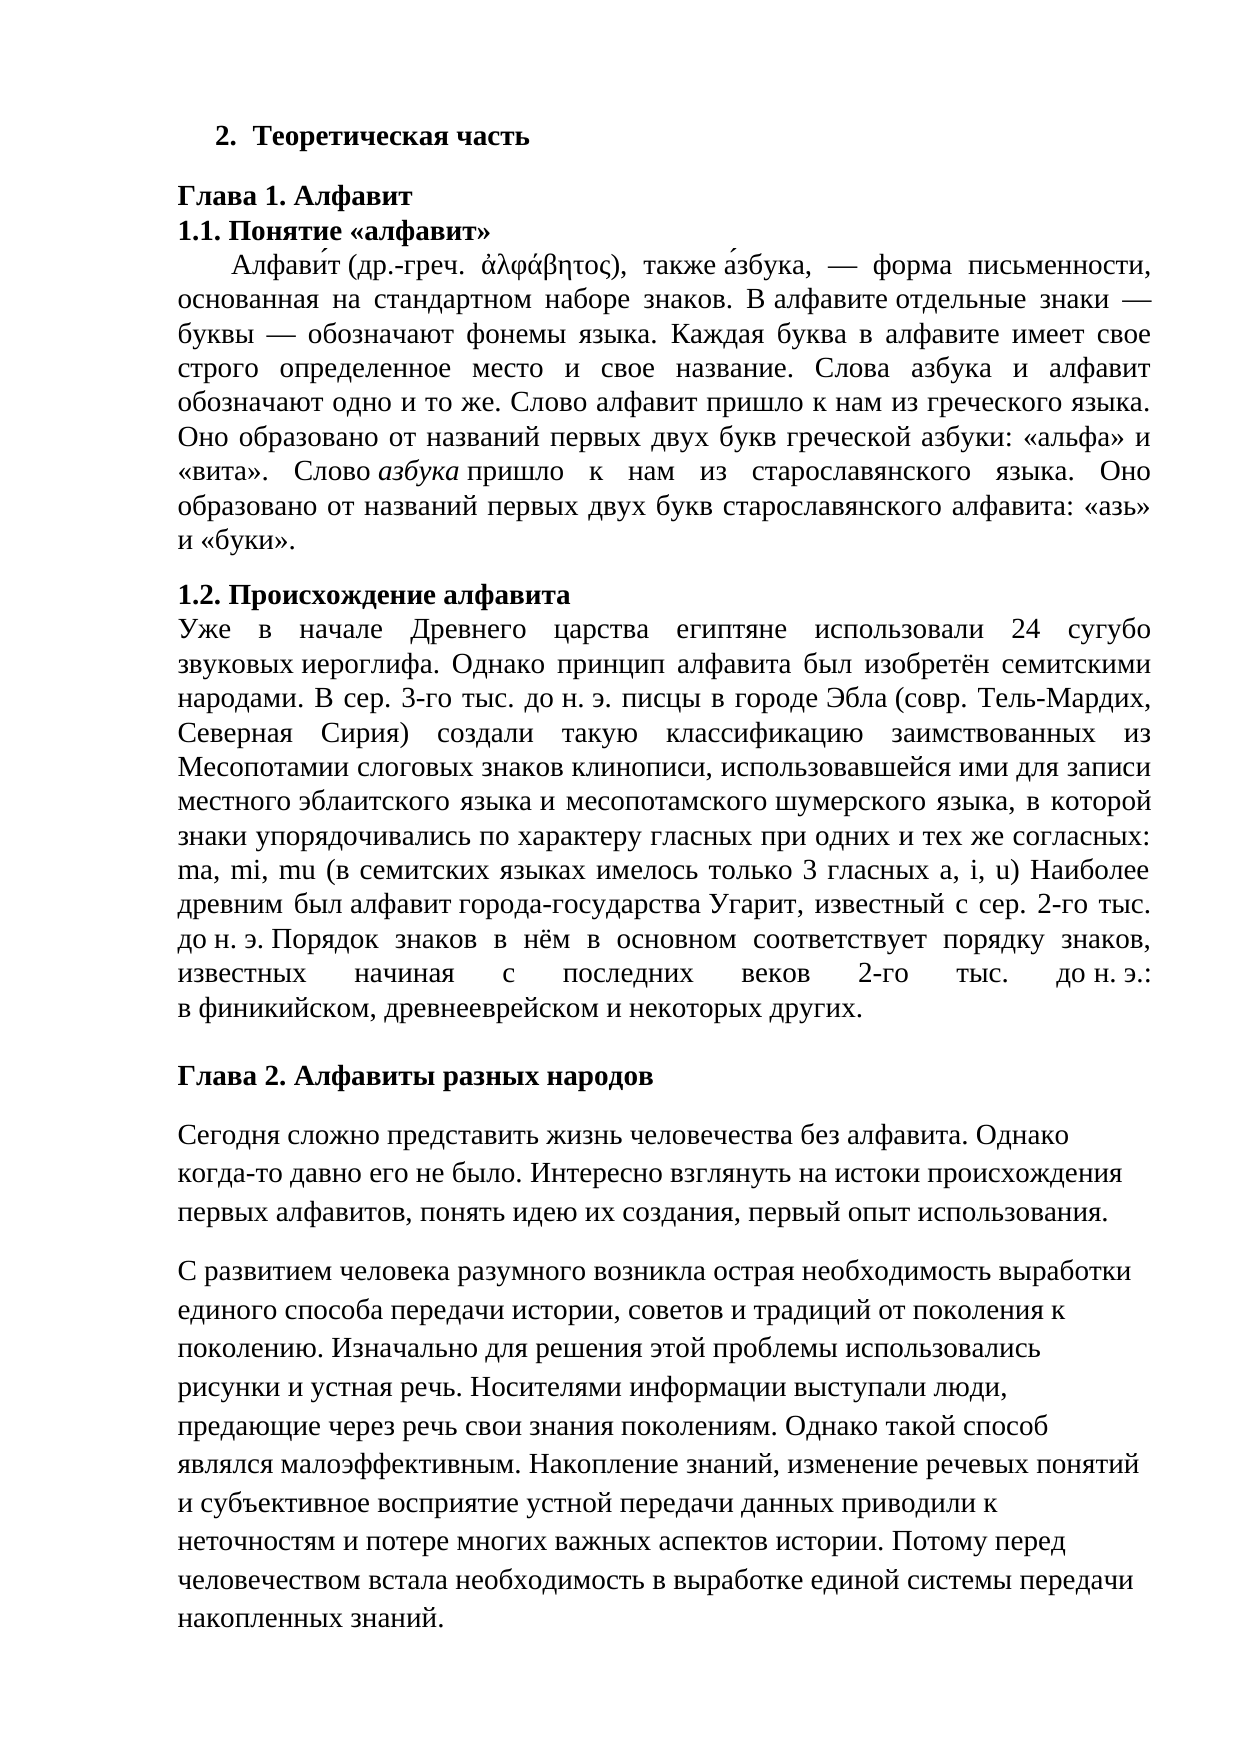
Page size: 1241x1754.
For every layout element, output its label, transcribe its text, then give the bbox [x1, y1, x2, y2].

text 1.2. Происхождение алфавита [177, 576, 1152, 611]
text Алфави́т (др.-греч. ἀλφάβητος), также а́збука, — форма письменности, основанная на стандартном наборе знаков. В алфавите отдельные знаки — буквы — обозначают фонемы языка. Каждая буква в алфавите имеет свое строго определенное место и свое название. Слова азбука и алфавит обозначают одно и то же. Слово алфавит пришло к нам из греческого языка. Оно образовано от названий первых двух букв греческой азбуки: «альфа» и «вита». Слово азбука пришло к нам из старославянского языка. Оно образовано от названий первых двух букв старославянского алфавита: «азь» и «буки». [177, 246, 1152, 556]
text Сегодня сложно представить жизнь человечества без алфавита. Однако когда-то давно его не было. Интересно взглянуть на истоки происхождения первых алфавитов, понять идею их создания, первый опыт использования. [177, 1117, 1152, 1228]
text Глава 2. Алфавиты разных народов [177, 1058, 1152, 1091]
text С развитием человека разумного возникла острая необходимость выработки единого способа передачи истории, советов и традиций от поколения к поколению. Изначально для решения этой проблемы использовались рисунки и устная речь. Носителями информации выступали люди, предающие через речь свои знания поколениям. Однако такой способ являлся малоэффективным. Накопление знаний, изменение речевых понятий и субъективное восприятие устной передачи данных приводили к неточностям и потере многих важных аспектов истории. Потому перед человечеством встала необходимость в выработке единой системы передачи накопленных знаний. [177, 1253, 1152, 1634]
list Теоретическая часть [215, 118, 1152, 152]
text Глава 1. Алфавит [177, 177, 1152, 212]
text Уже в начале Древнего царства египтяне использовали 24 сугубо звуковых иероглифа. Однако принцип алфавита был изобретён семитскими народами. В сер. 3-го тыс. до н. э. писцы в городе Эбла (совр. Тель-Мардих, Северная Сирия) создали такую классификацию заимствованных из Месопотамии слоговых знаков клинописи, использовавшейся ими для записи местного эблаитского языка и месопотамского шумерского языка, в которой знаки упорядочивались по характеру гласных при одних и тех же согласных: ma, mi, mu (в семитских языках имелось только 3 гласных a, i, u) Наиболее древним был алфавит города-государства Угарит, известный с сер. 2-го тыс. до н. э. Порядок знаков в нём в основном соответствует порядку знаков, известных начиная с последних веков 2-го тыс. до н. э.: в финикийском, древнееврейском и некоторых других. [177, 611, 1152, 1023]
text 1.1. Понятие «алфавит» [177, 212, 1152, 246]
